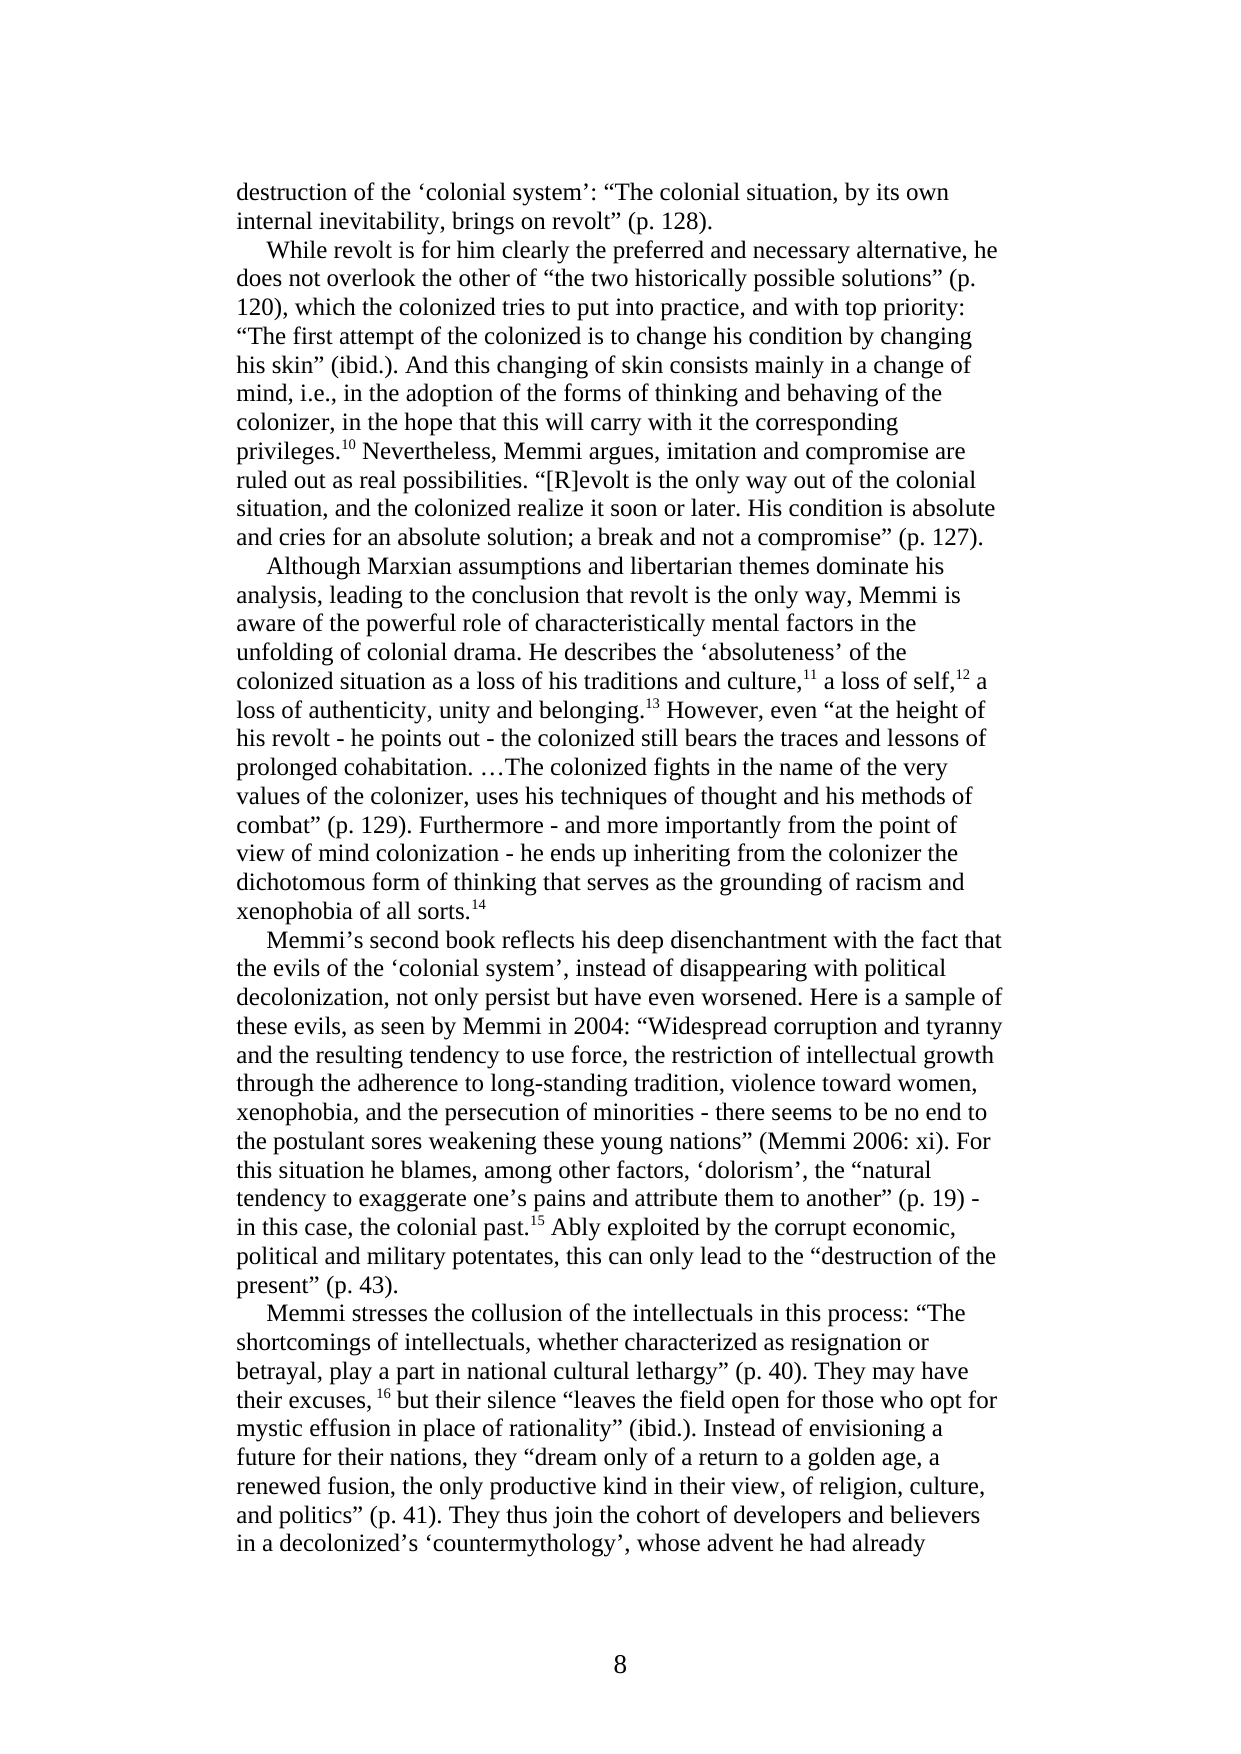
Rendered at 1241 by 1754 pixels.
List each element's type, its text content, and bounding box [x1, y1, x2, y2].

text While revolt is for him clearly the preferred and necessary alternative, he does not overlook the other of “the two historically possible solutions” (p. 120), which the colonized tries to put into practice, and with top priority: “The first attempt of the colonized is to change his condition by changing his skin” (ibid.). And this changing of skin consists mainly in a change of mind, i.e., in the adoption of the forms of thinking and behaving of the colonizer, in the hope that this will carry with it the corresponding privileges. Nevertheless, Memmi argues, imitation and compromise are ruled out as real possibilities. “[R]evolt is the only way out of the colonial situation, and the colonized realize it soon or later. His condition is absolute and cries for an absolute solution; a break and not a compromise” (p. 127). [236, 235, 1004, 551]
text Although Marxian assumptions and libertarian themes dominate his analysis, leading to the conclusion that revolt is the only way, Memmi is aware of the powerful role of characteristically mental factors in the unfolding of colonial drama. He describes the ‘absoluteness’ of the colonized situation as a loss of his traditions and culture, a loss of self, a loss of authenticity, unity and belonging. However, even “at the height of his revolt - he points out - the colonized still bears the traces and lessons of prolonged cohabitation. …The colonized fights in the name of the very values of the colonizer, uses his techniques of thought and his methods of combat” (p. 129). Furthermore - and more importantly from the point of view of mind colonization - he ends up inheriting from the colonizer the dichotomous form of thinking that serves as the grounding of racism and xenophobia of all sorts. [236, 551, 1004, 925]
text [236, 177, 1004, 235]
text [236, 1298, 1004, 1557]
text Memmi’s second book reflects his deep disenchantment with the fact that the evils of the ‘colonial system’, instead of disappearing with political decolonization, not only persist but have even worsened. Here is a sample of these evils, as seen by Memmi in 2004: “Widespread corruption and tyranny and the resulting tendency to use force, the restriction of intellectual growth through the adherence to long-standing tradition, violence toward women, xenophobia, and the persecution of minorities - there seems to be no end to the postulant sores weakening these young nations” (Memmi 2006: xi). For this situation he blames, among other factors, ‘dolorism’, the “natural tendency to exaggerate one’s pains and attribute them to another” (p. 19) - in this case, the colonial past. Ably exploited by the corrupt economic, political and military potentates, this can only lead to the “destruction of the present” (p. 43). [236, 925, 1004, 1298]
